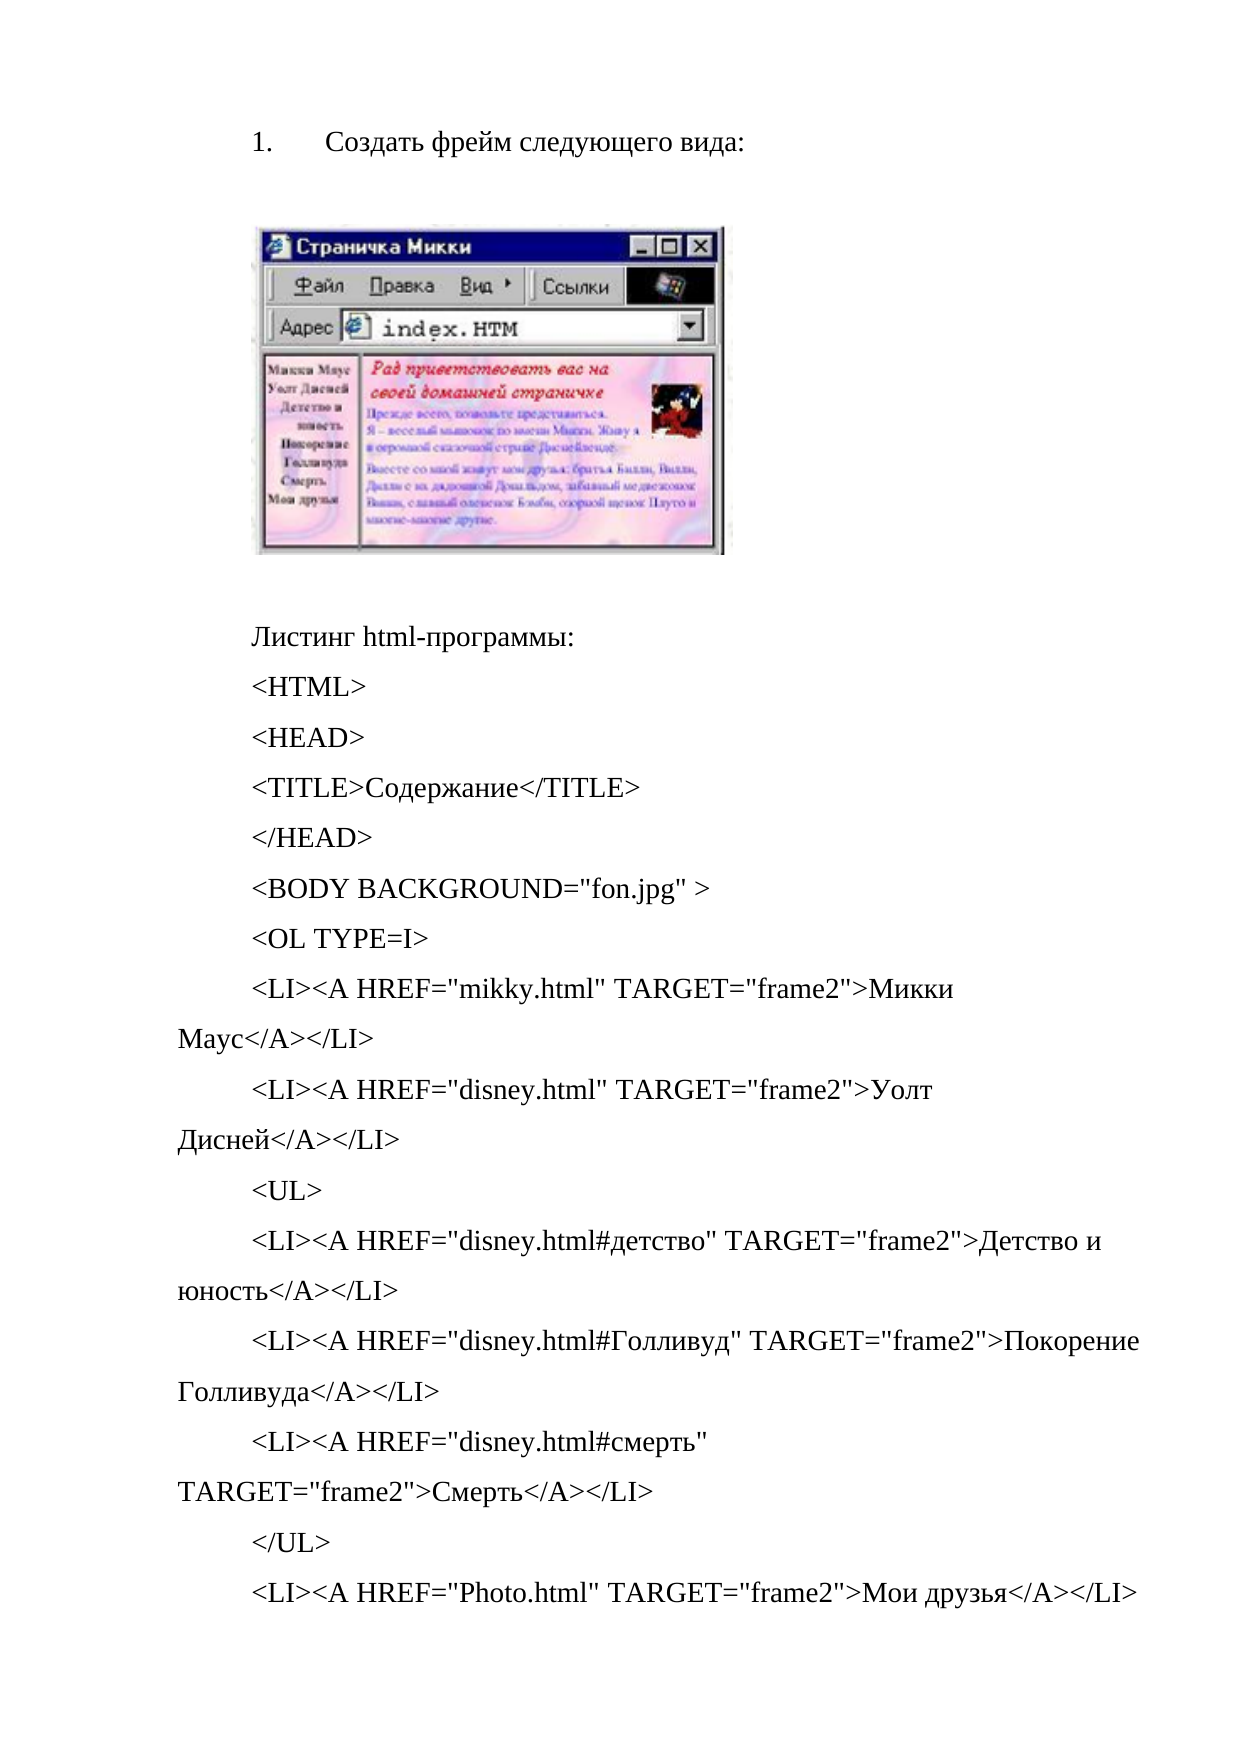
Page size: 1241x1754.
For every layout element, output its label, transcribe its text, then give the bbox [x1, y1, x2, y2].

text </UL> [177, 1525, 1152, 1558]
text <LI><A HREF="Photo.html" TARGET="frame2">Мои друзья</A></LI> [177, 1575, 1152, 1609]
text <LI><A HREF="mikky.html" TARGET="frame2">Микки Маус</A></LI> [177, 971, 1152, 1055]
list Создать фрейм следующего вида: [177, 124, 1152, 158]
text <BODY BACKGROUND="fon.jpg" > [177, 871, 1152, 904]
text <UL> [177, 1173, 1152, 1206]
text <HTML> [177, 669, 1152, 703]
text <LI><A HREF="disney.html#детство" TARGET="frame2">Детство и юность</A></LI> [177, 1223, 1152, 1307]
text <OL TYPE=I> [177, 921, 1152, 954]
text <LI><A HREF="disney.html" TARGET="frame2">Уолт Дисней</A></LI> [177, 1072, 1152, 1156]
text <LI><A HREF="disney.html#смерть" TARGET="frame2">Смерть</A></LI> [177, 1424, 1152, 1508]
picture [251, 224, 733, 555]
text <HEAD> [177, 720, 1152, 753]
text Листинг html-программы: [177, 619, 1152, 653]
text </HEAD> [177, 820, 1152, 854]
text <LI><A HREF="disney.html#Голливуд" TARGET="frame2">Покорение Голливуда</A></LI> [177, 1323, 1152, 1407]
text <TITLE>Содержание</TITLE> [177, 770, 1152, 804]
